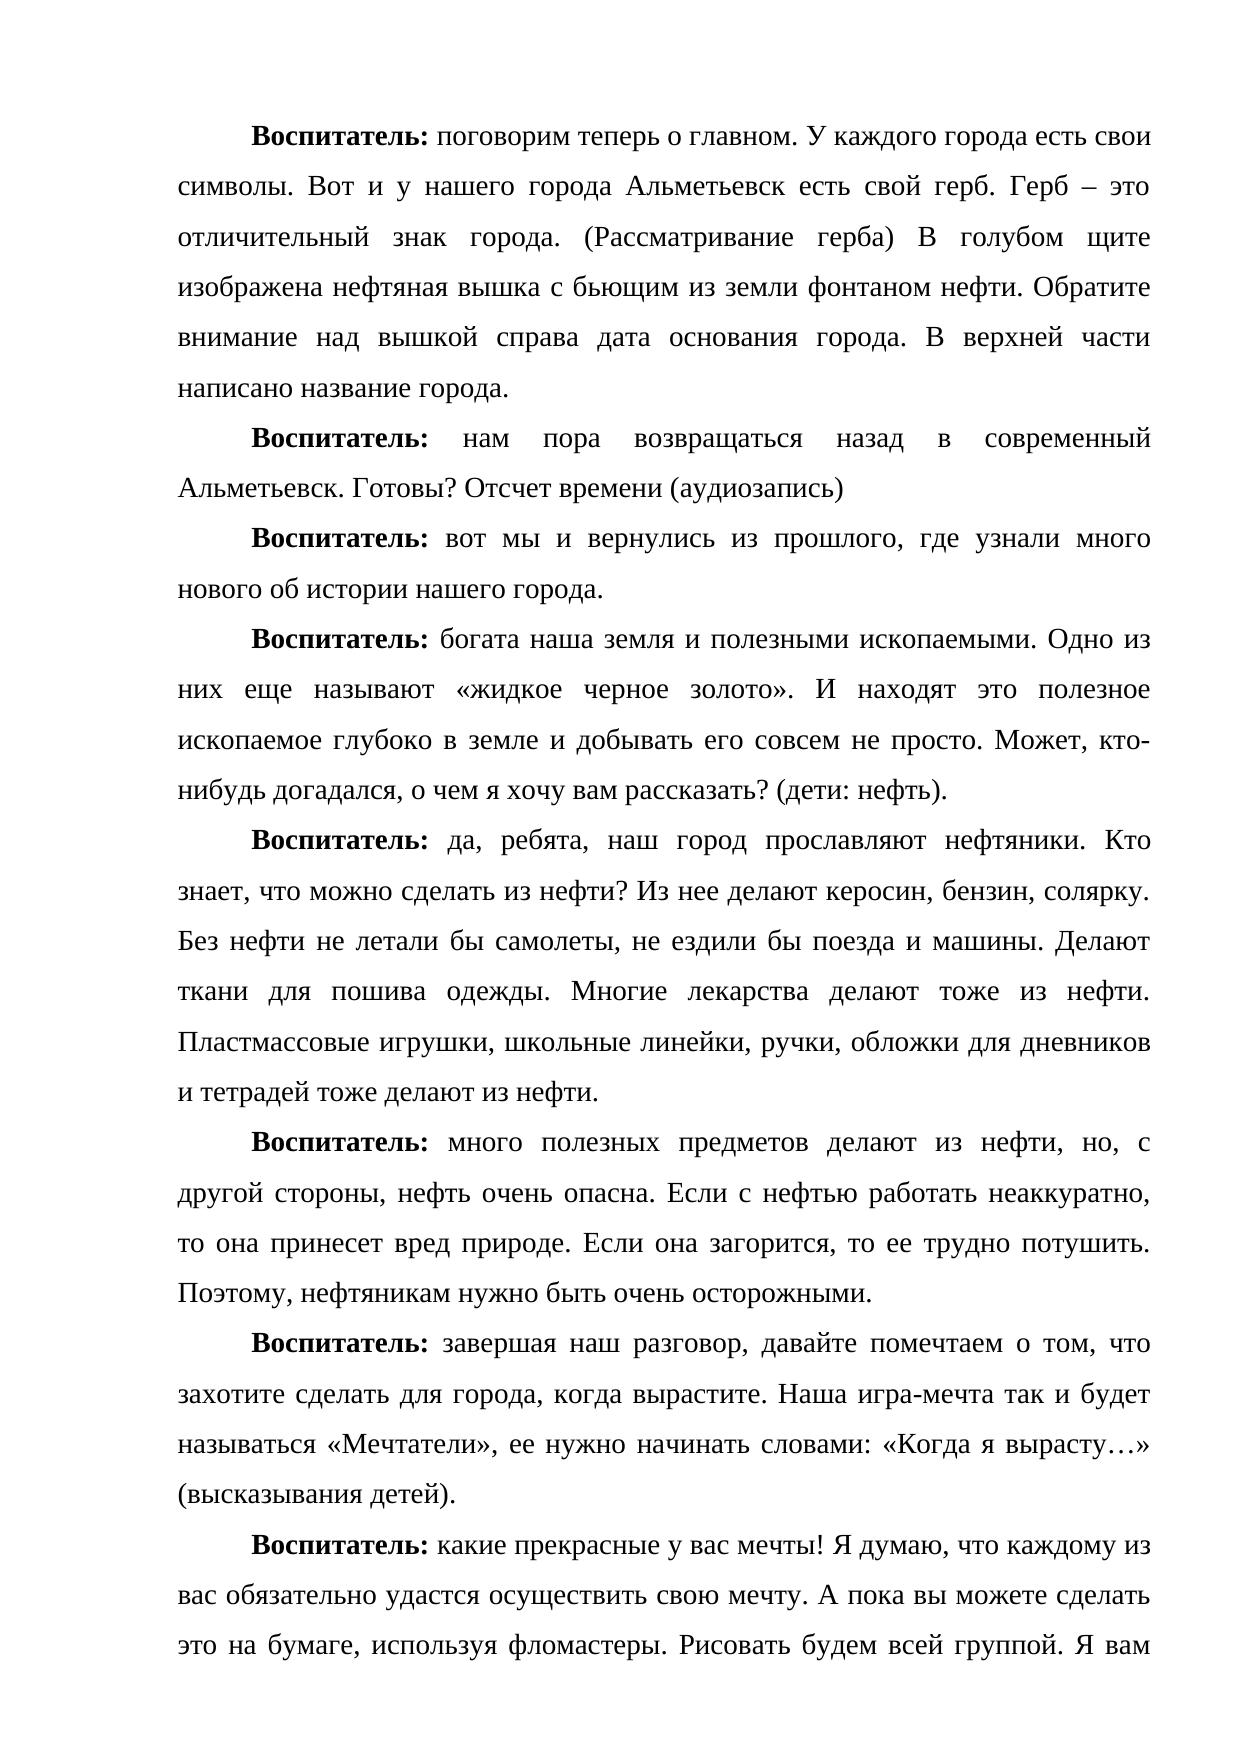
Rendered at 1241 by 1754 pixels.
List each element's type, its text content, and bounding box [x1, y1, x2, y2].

text Воспитатель: завершая наш разговор, давайте помечтаем о том, что захотите сделать для города, когда вырастите. Наша игра-мечта так и будет называться «Мечтатели», ее нужно начинать словами: «Когда я вырасту…» (высказывания детей). [177, 1326, 1152, 1510]
text Воспитатель: поговорим теперь о главном. У каждого города есть свои символы. Вот и у нашего города Альметьевск есть свой герб. Герб – это отличительный знак города. (Рассматривание герба) В голубом щите изображена нефтяная вышка с бьющим из земли фонтаном нефти. Обратите внимание над вышкой справа дата основания города. В верхней части написано название города. [177, 118, 1152, 403]
text Воспитатель: много полезных предметов делают из нефти, но, с другой стороны, нефть очень опасна. Если с нефтью работать неаккуратно, то она принесет вред природе. Если она загорится, то ее трудно потушить. Поэтому, нефтяникам нужно быть очень осторожными. [177, 1124, 1152, 1309]
text Воспитатель: богата наша земля и полезными ископаемыми. Одно из них еще называют «жидкое черное золото». И находят это полезное ископаемое глубоко в земле и добывать его совсем не просто. Может, кто-нибудь догадался, о чем я хочу вам рассказать? (дети: нефть). [177, 621, 1152, 806]
text Воспитатель: нам пора возвращаться назад в современный Альметьевск. Готовы? Отсчет времени (аудиозапись) [177, 420, 1152, 504]
text Воспитатель: вот мы и вернулись из прошлого, где узнали много нового об истории нашего города. [177, 521, 1152, 604]
text Воспитатель: да, ребята, наш город прославляют нефтяники. Кто знает, что можно сделать из нефти? Из нее делают керосин, бензин, солярку. Без нефти не летали бы самолеты, не ездили бы поезда и машины. Делают ткани для пошива одежды. Многие лекарства делают тоже из нефти. Пластмассовые игрушки, школьные линейки, ручки, обложки для дневников и тетрадей тоже делают из нефти. [177, 822, 1152, 1108]
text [177, 1527, 1152, 1661]
